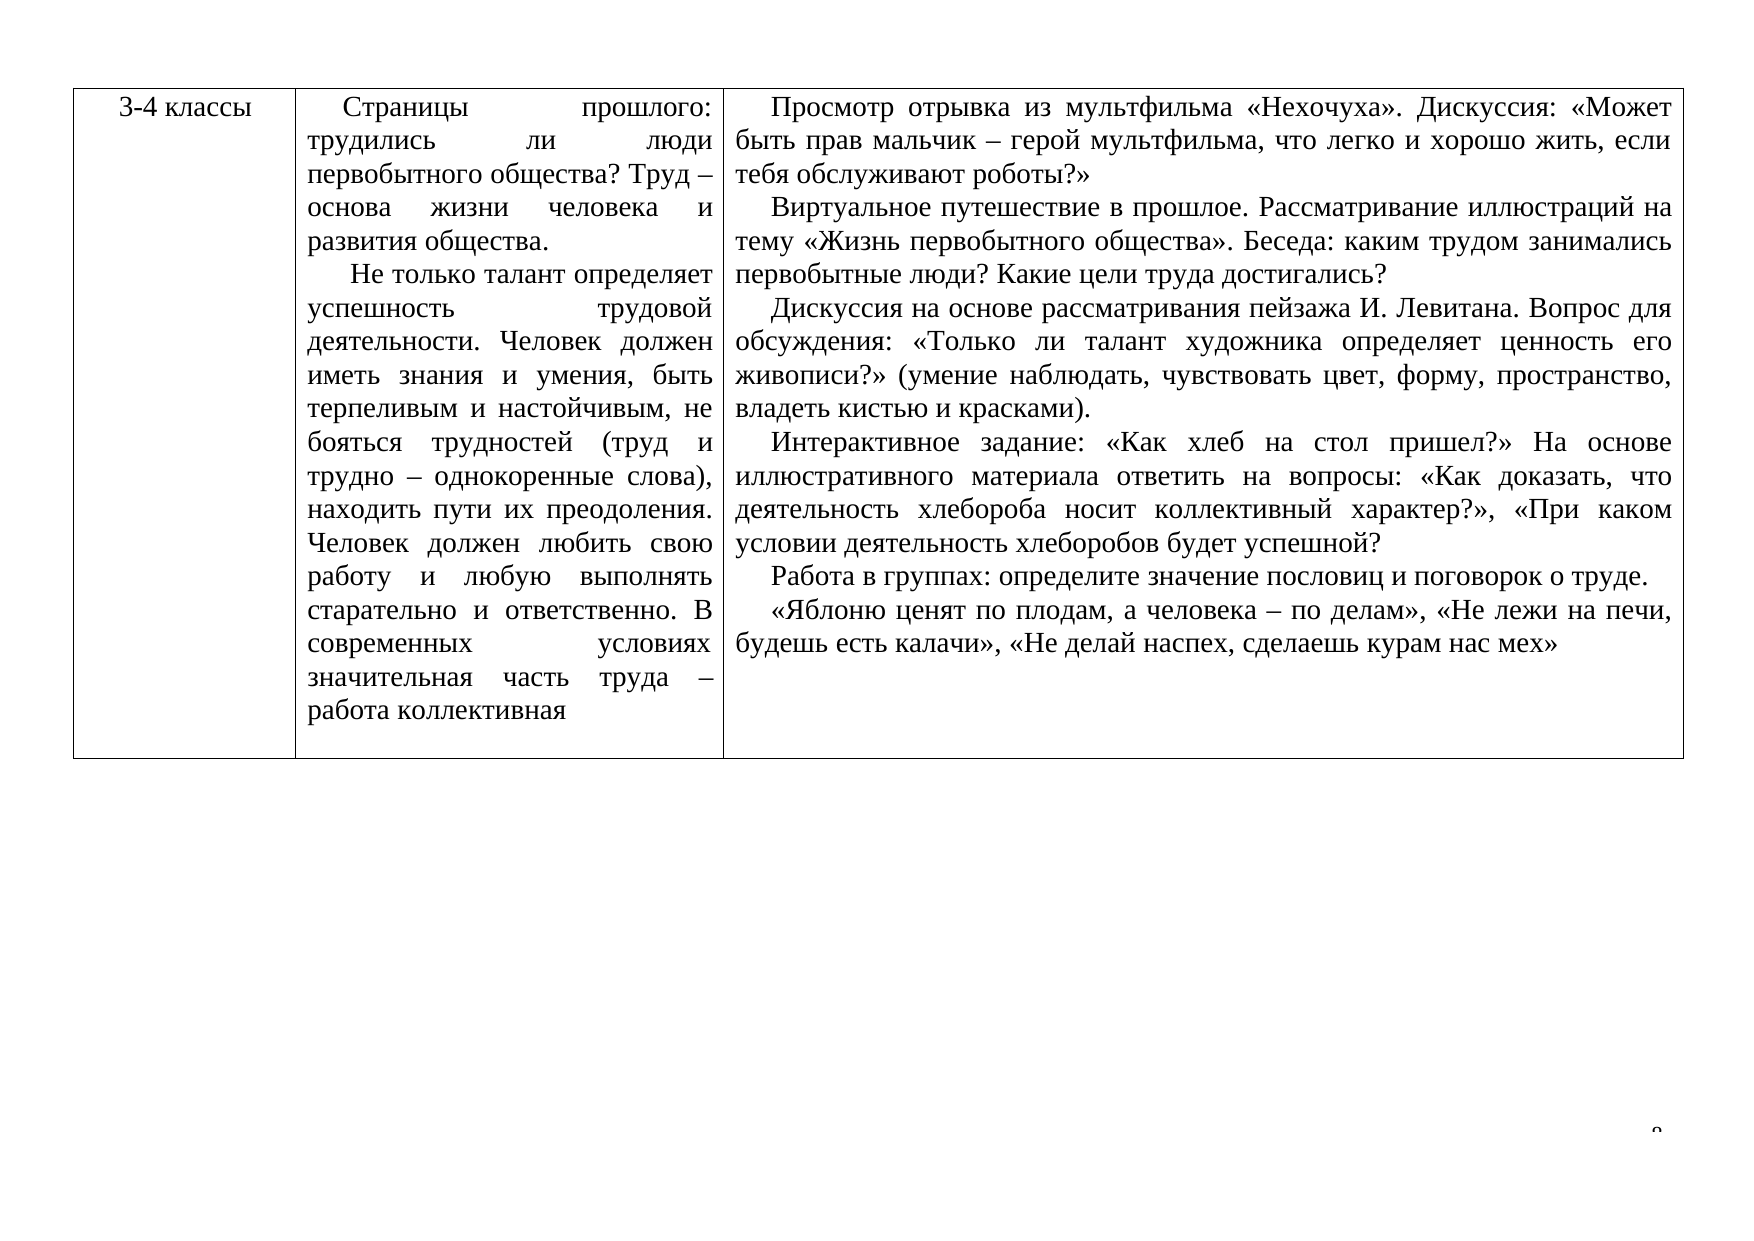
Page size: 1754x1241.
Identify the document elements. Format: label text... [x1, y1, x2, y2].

table_header Страницы прошлого: трудились ли люди первобытного общества? Труд – основа жизни человека и развития общества. Не только талант определяет успешность трудовой деятельности. Человек должен иметь знания и умения, быть терпеливым и настойчивым, не бояться трудностей (труд и трудно – однокоренные слова), находить пути их преодоления. Человек должен любить свою работу и любую выполнять старательно и ответственно. В современных условиях значительная часть труда – работа коллективная [296, 89, 723, 758]
table_header 3-4 классы [74, 89, 295, 758]
table_header Просмотр отрывка из мультфильма «Нехочуха». Дискуссия: «Может быть прав мальчик – герой мультфильма, что легко и хорошо жить, если тебя обслуживают роботы?» Виртуальное путешествие в прошлое. Рассматривание иллюстраций на тему «Жизнь первобытного общества». Беседа: каким трудом занимались первобытные люди? Какие цели труда достигались? Дискуссия на основе рассматривания пейзажа И. Левитана. Вопрос для обсуждения: «Только ли талант художника определяет ценность его живописи?» (умение наблюдать, чувствовать цвет, форму, пространство, владеть кистью и красками). Интерактивное задание: «Как хлеб на стол пришел?» На основе иллюстративного материала ответить на вопросы: «Как доказать, что деятельность хлебороба носит коллективный характер?», «При каком условии деятельность хлеборобов будет успешной? Работа в группах: определите значение пословиц и поговорок о труде. «Яблоню ценят по плодам, а человека – по делам», «Не лежи на печи, будешь есть калачи», «Не делай наспех, сделаешь курам нас мех» [724, 89, 1683, 758]
